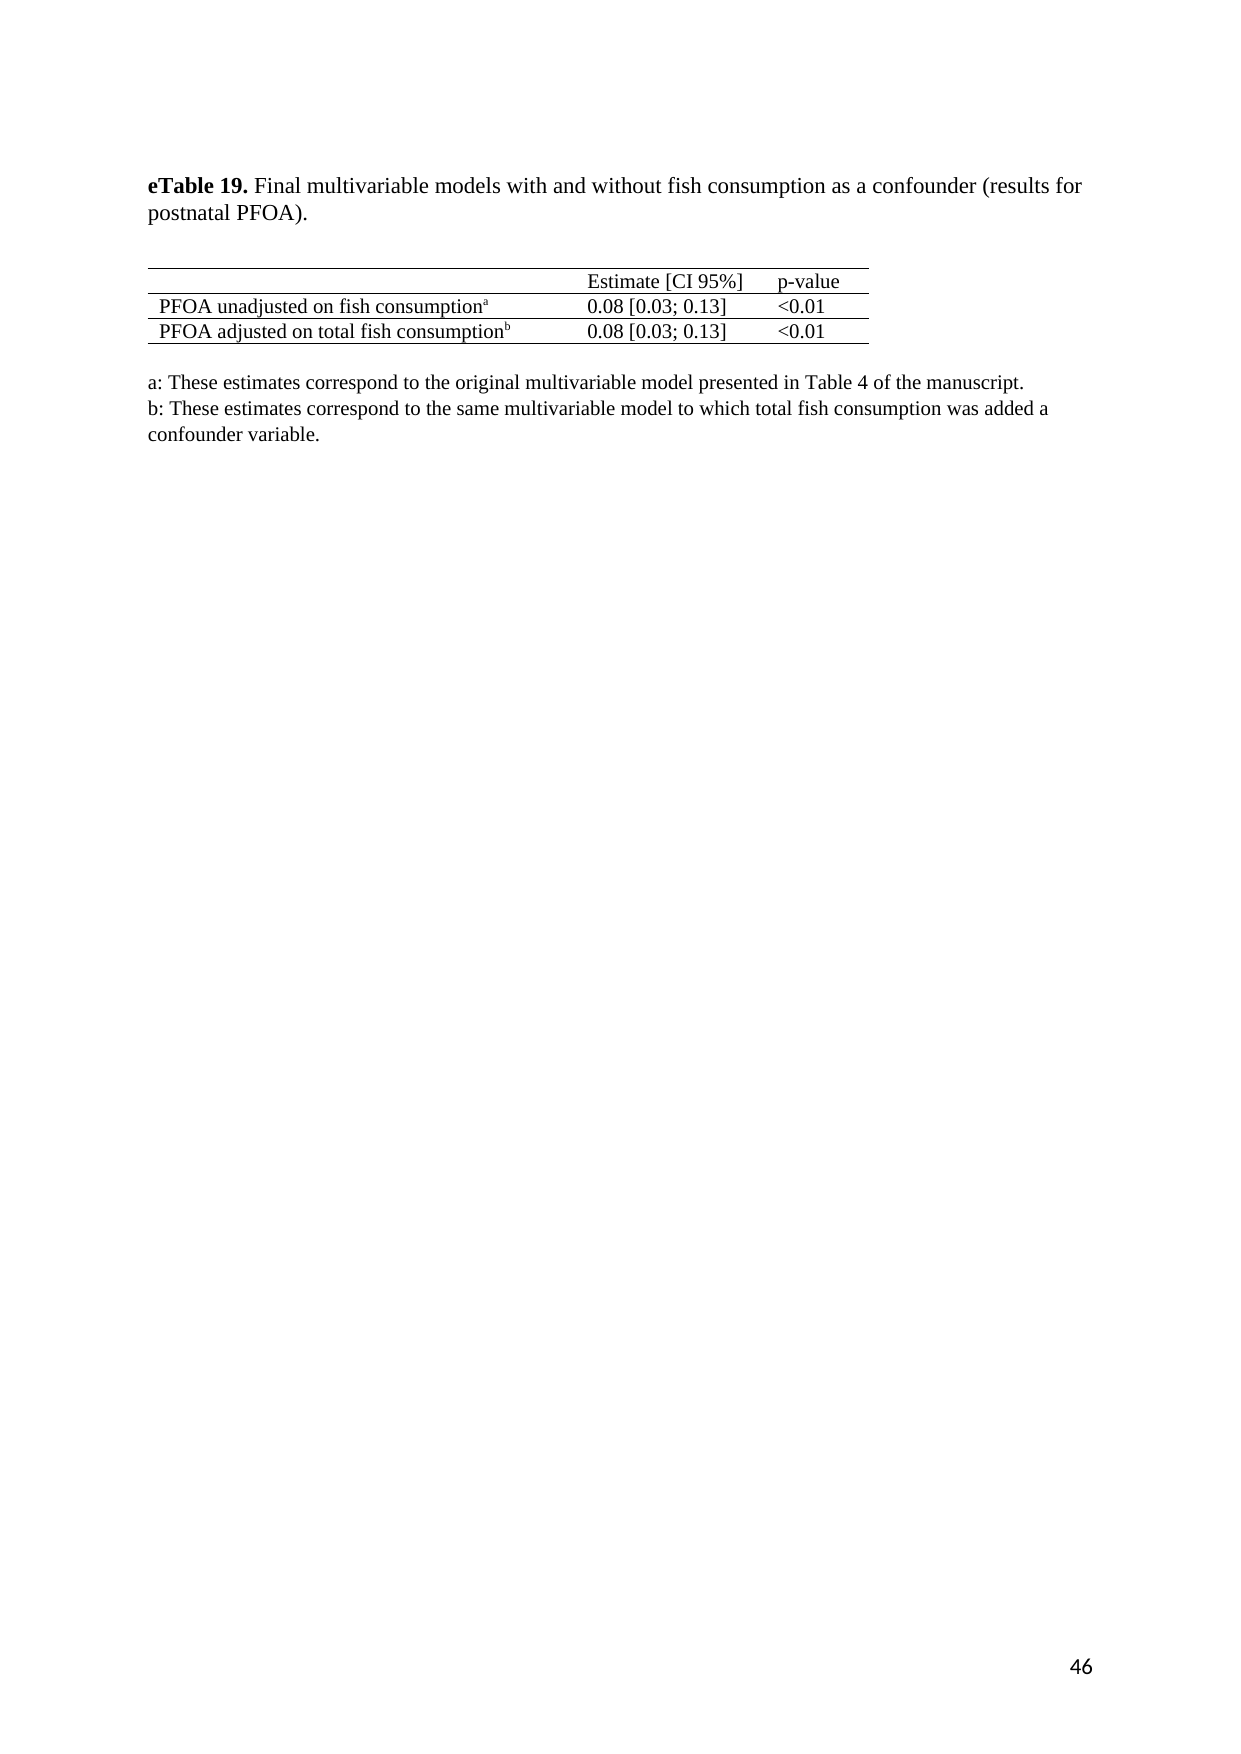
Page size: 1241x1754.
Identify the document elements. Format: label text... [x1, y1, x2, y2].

subtitle eTable 19. Final multivariable models with and without fish consumption as a confounder (results for postnatal PFOA). [148, 173, 1093, 225]
text a: These estimates correspond to the original multivariable model presented in Table 4 of the manuscript. b: These estimates correspond to the same multivariable model to which total fish consumption was added a confounder variable. [148, 344, 1093, 446]
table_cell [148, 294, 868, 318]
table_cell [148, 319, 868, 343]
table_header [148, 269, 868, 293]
